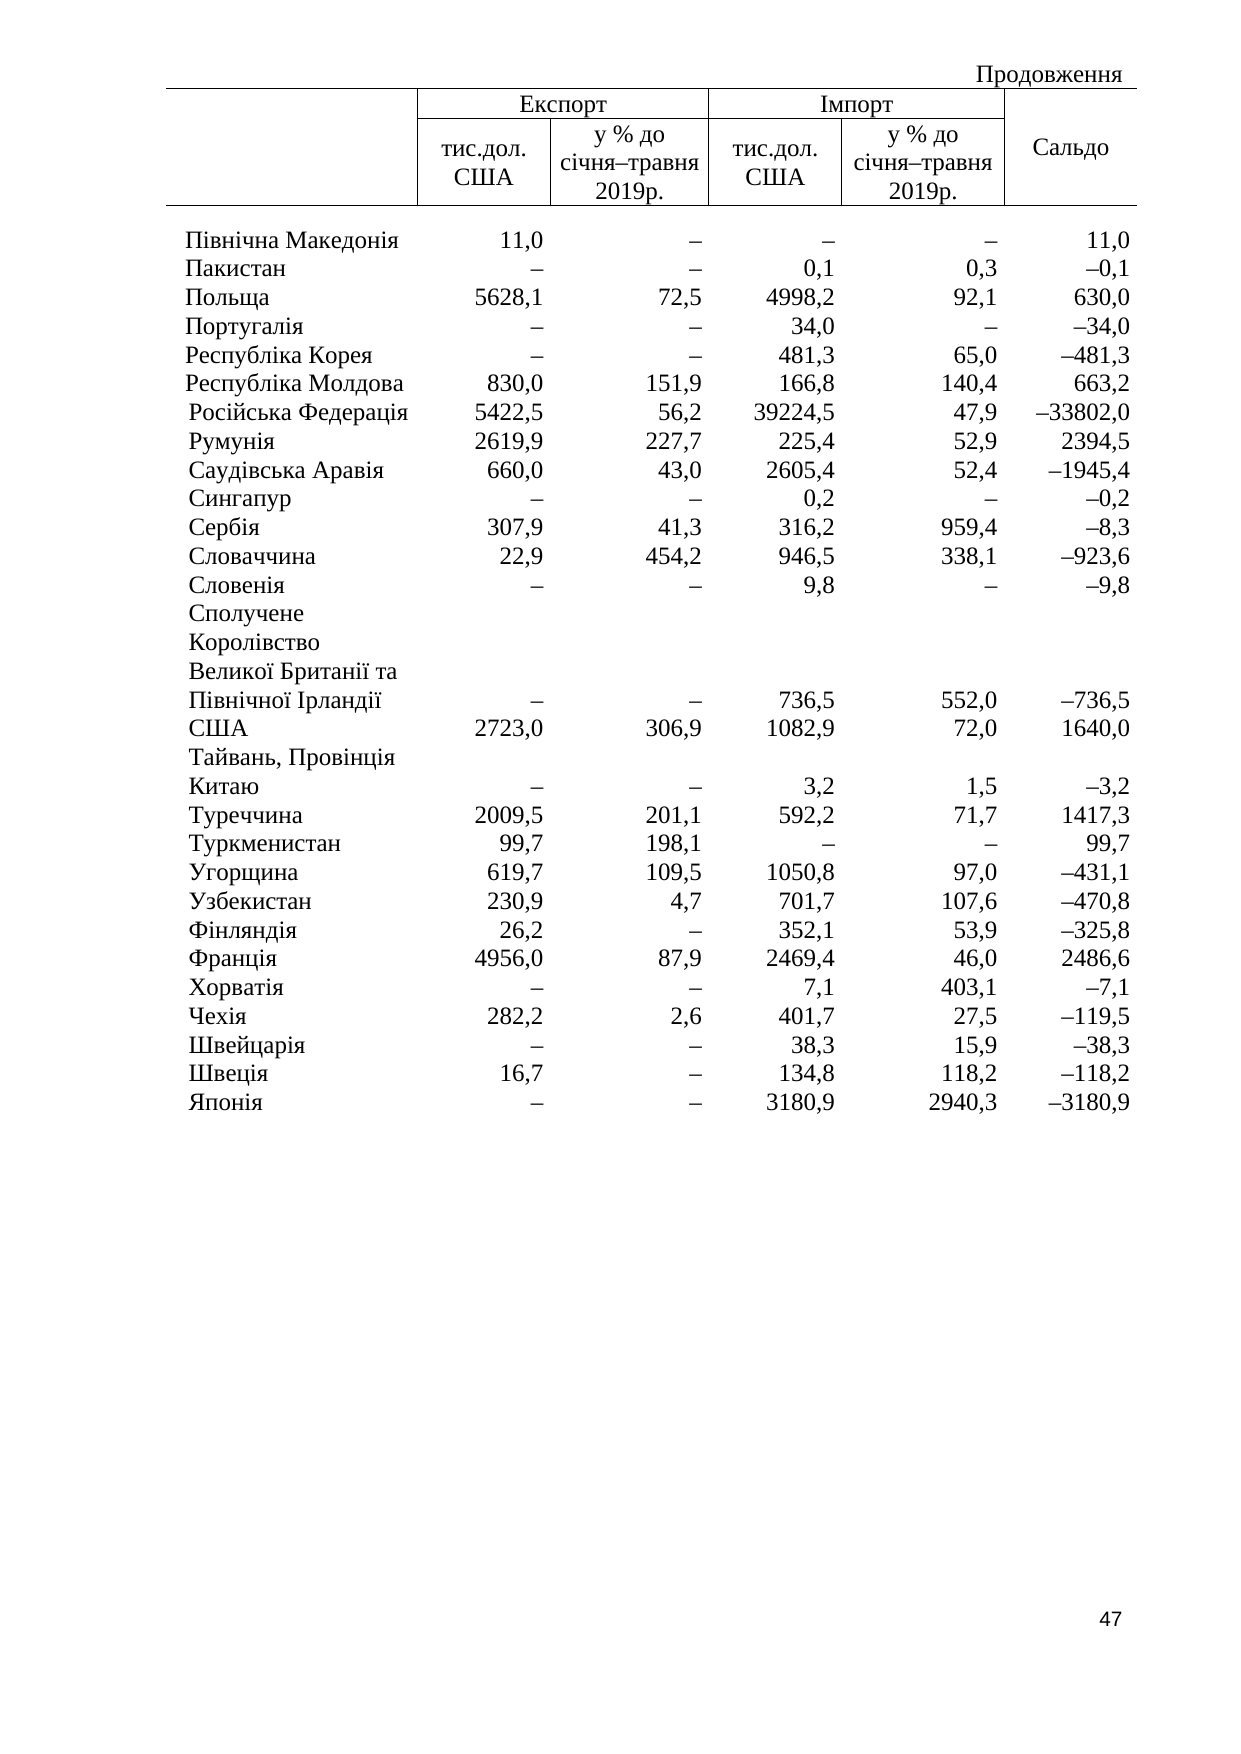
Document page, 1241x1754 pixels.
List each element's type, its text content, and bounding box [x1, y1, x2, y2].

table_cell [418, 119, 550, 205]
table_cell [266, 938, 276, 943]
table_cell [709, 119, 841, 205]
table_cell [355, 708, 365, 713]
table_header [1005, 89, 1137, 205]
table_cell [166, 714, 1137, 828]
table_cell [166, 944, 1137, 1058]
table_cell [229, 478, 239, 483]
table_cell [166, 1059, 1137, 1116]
text Продовження [148, 59, 1122, 88]
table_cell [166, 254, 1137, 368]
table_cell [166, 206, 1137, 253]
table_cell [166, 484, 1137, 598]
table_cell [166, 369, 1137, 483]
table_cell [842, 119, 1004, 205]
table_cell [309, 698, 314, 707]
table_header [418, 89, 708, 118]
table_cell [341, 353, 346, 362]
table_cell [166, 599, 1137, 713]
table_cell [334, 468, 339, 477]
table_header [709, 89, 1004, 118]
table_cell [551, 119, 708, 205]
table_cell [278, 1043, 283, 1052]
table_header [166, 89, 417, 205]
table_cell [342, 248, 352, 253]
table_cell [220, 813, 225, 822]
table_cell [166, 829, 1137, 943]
